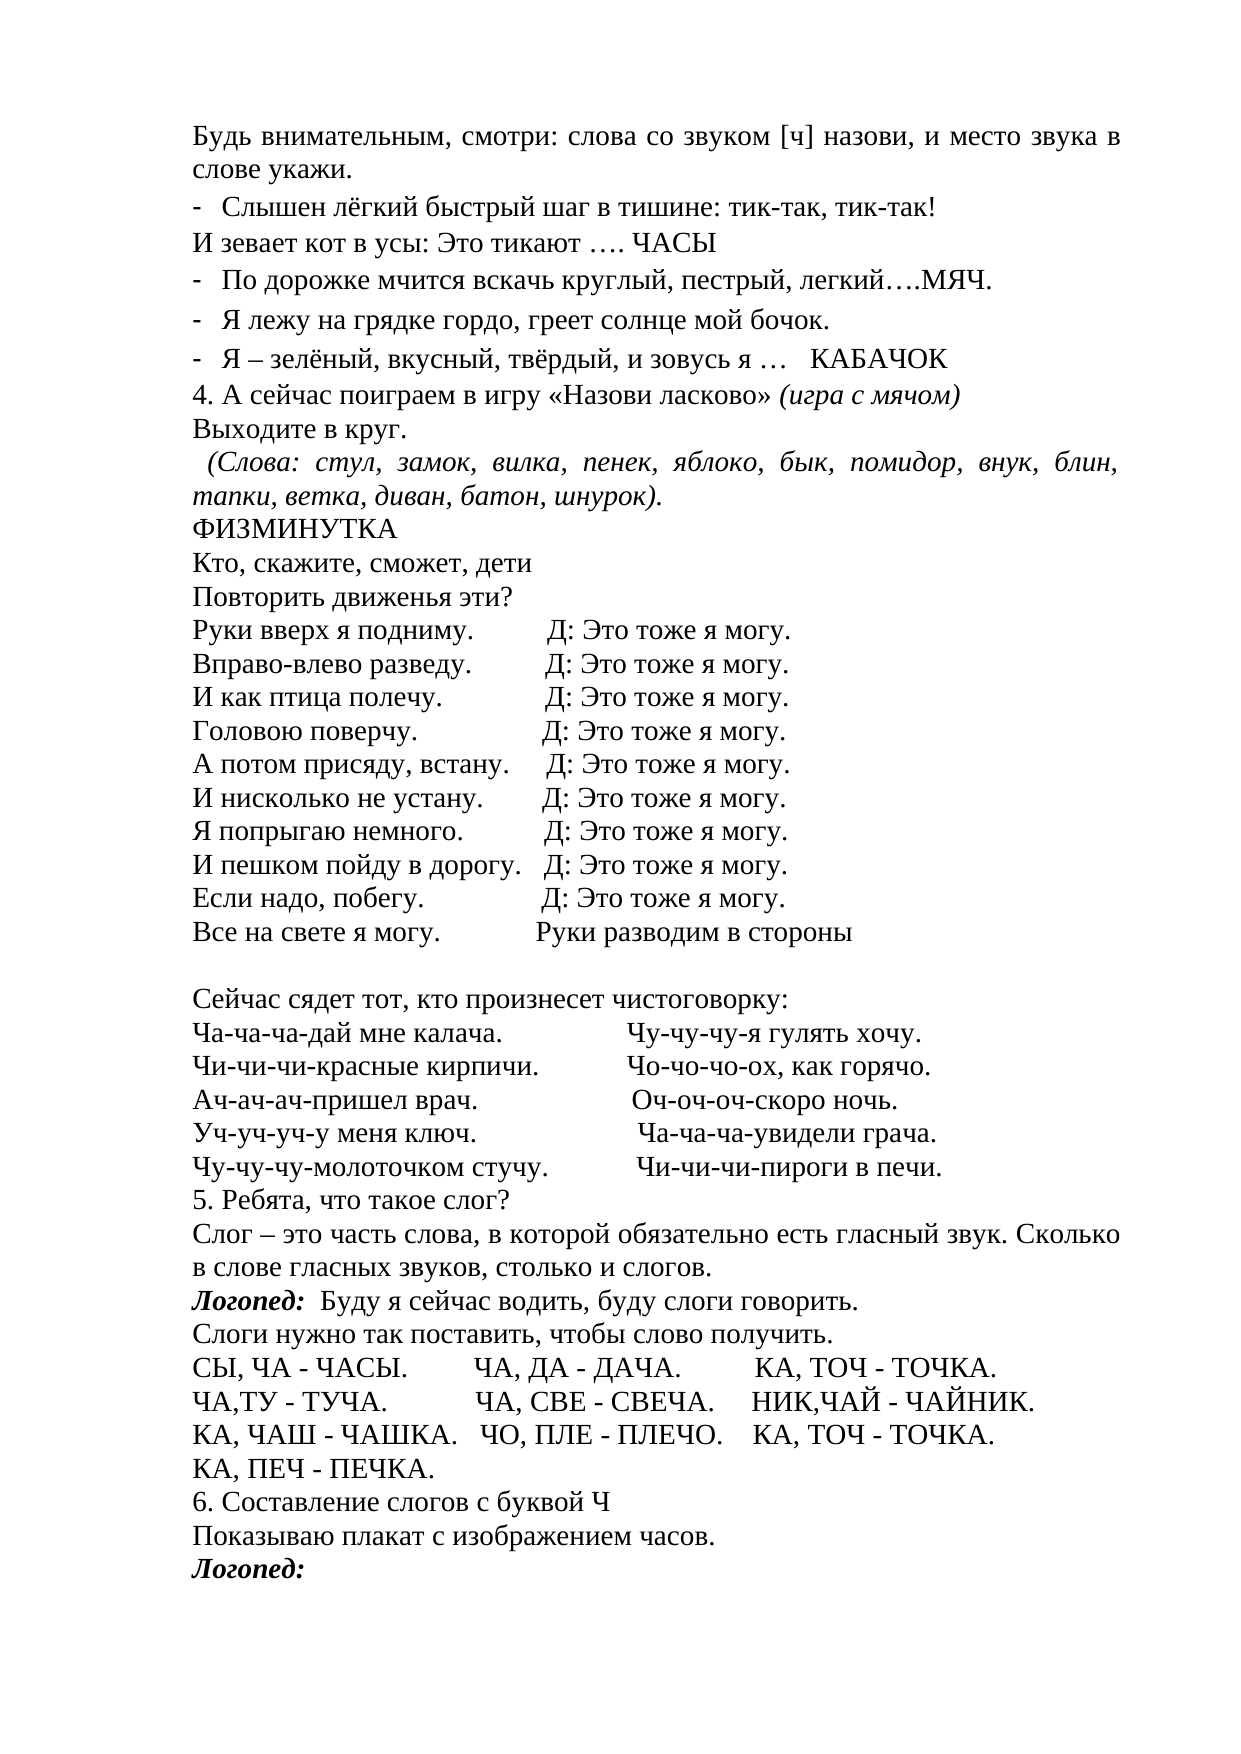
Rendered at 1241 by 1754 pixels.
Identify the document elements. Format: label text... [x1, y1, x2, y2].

text Вправо-влево разведу. Д: Это тоже я могу. [192, 646, 1122, 679]
text А потом присяду, встану. Д: Это тоже я могу. [192, 746, 1122, 780]
text Головою поверчу. Д: Это тоже я могу. [192, 713, 1122, 746]
text Ча-ча-ча-дай мне калача. Чу-чу-чу-я гулять хочу. [192, 1015, 1122, 1048]
text Уч-уч-уч-у меня ключ. Ча-ча-ча-увидели грача. [192, 1115, 1122, 1149]
text Если надо, побегу. Д: Это тоже я могу. [192, 881, 1122, 914]
text Логопед: [192, 1551, 1122, 1585]
list Ребята, что такое слог? [192, 1182, 1122, 1216]
text И нисколько не устану. Д: Это тоже я могу. [192, 780, 1122, 813]
text Логопед: Буду я сейчас водить, буду слоги говорить. [192, 1283, 1122, 1317]
text КА, ЧАШ - ЧАШКА. ЧО, ПЛЕ - ПЛЕЧО. КА, ТОЧ - ТОЧКА. [192, 1417, 1122, 1451]
text Слоги нужно так поставить, чтобы слово получить. [192, 1317, 1122, 1350]
text И зевает кот в усы: Это тикают …. ЧАСЫ [192, 225, 1122, 258]
text И пешком пойду в дорогу. Д: Это тоже я могу. [192, 847, 1122, 881]
text Руки вверх я подниму. Д: Это тоже я могу. [192, 612, 1122, 646]
text ФИЗМИНУТКА [192, 512, 1122, 545]
text Слог – это часть слова, в которой обязательно есть гласный звук. Сколько в слове гласных звуков, столько и слогов. [192, 1216, 1122, 1283]
text Кто, скажите, сможет, дети [192, 545, 1122, 579]
list Составление слогов с буквой Ч [192, 1484, 1122, 1518]
text Ач-ач-ач-пришел врач. Оч-оч-оч-скоро ночь. [192, 1082, 1122, 1115]
text Сейчас сядет тот, кто произнесет чистоговорку: [192, 981, 1122, 1015]
list По дорожке мчится вскачь круглый, пестрый, легкий….МЯЧ. [192, 258, 1122, 298]
text Показываю плакат с изображением часов. [192, 1518, 1122, 1551]
text Я попрыгаю немного. Д: Это тоже я могу. [192, 813, 1122, 847]
list Слышен лёгкий быстрый шаг в тишине: тик-так, тик-так! [192, 185, 1122, 225]
text Чу-чу-чу-молоточком стучу. Чи-чи-чи-пироги в печи. [192, 1149, 1122, 1182]
text Будь внимательным, смотри: слова со звуком [ч] назови, и место звука в слове укажи. [192, 118, 1122, 185]
text Все на свете я могу. Руки разводим в стороны [192, 914, 1122, 948]
list Я – зелёный, вкусный, твёрдый, и зовусь я … КАБАЧОК [192, 338, 1122, 377]
text (Слова: стул, замок, вилка, пенек, яблоко, бык, помидор, внук, блин, тапки, ветка, диван, батон, шнурок). [192, 444, 1122, 512]
list А сейчас поиграем в игру «Назови ласково» (игра с мячом) [192, 377, 1122, 411]
text Чи-чи-чи-красные кирпичи. Чо-чо-чо-ох, как горячо. [192, 1048, 1122, 1082]
text И как птица полечу. Д: Это тоже я могу. [192, 679, 1122, 713]
list Я лежу на грядке гордо, греет солнце мой бочок. [192, 298, 1122, 338]
text Повторить движенья эти? [192, 579, 1122, 612]
text ЧА,ТУ - ТУЧА. ЧА, СВЕ - СВЕЧА. НИК,ЧАЙ - ЧАЙНИК. [192, 1384, 1122, 1417]
text КА, ПЕЧ - ПЕЧКА. [192, 1451, 1122, 1484]
text Выходите в круг. [192, 411, 1122, 444]
text СЫ, ЧА - ЧАСЫ. ЧА, ДА - ДАЧА. КА, ТОЧ - ТОЧКА. [192, 1350, 1122, 1384]
